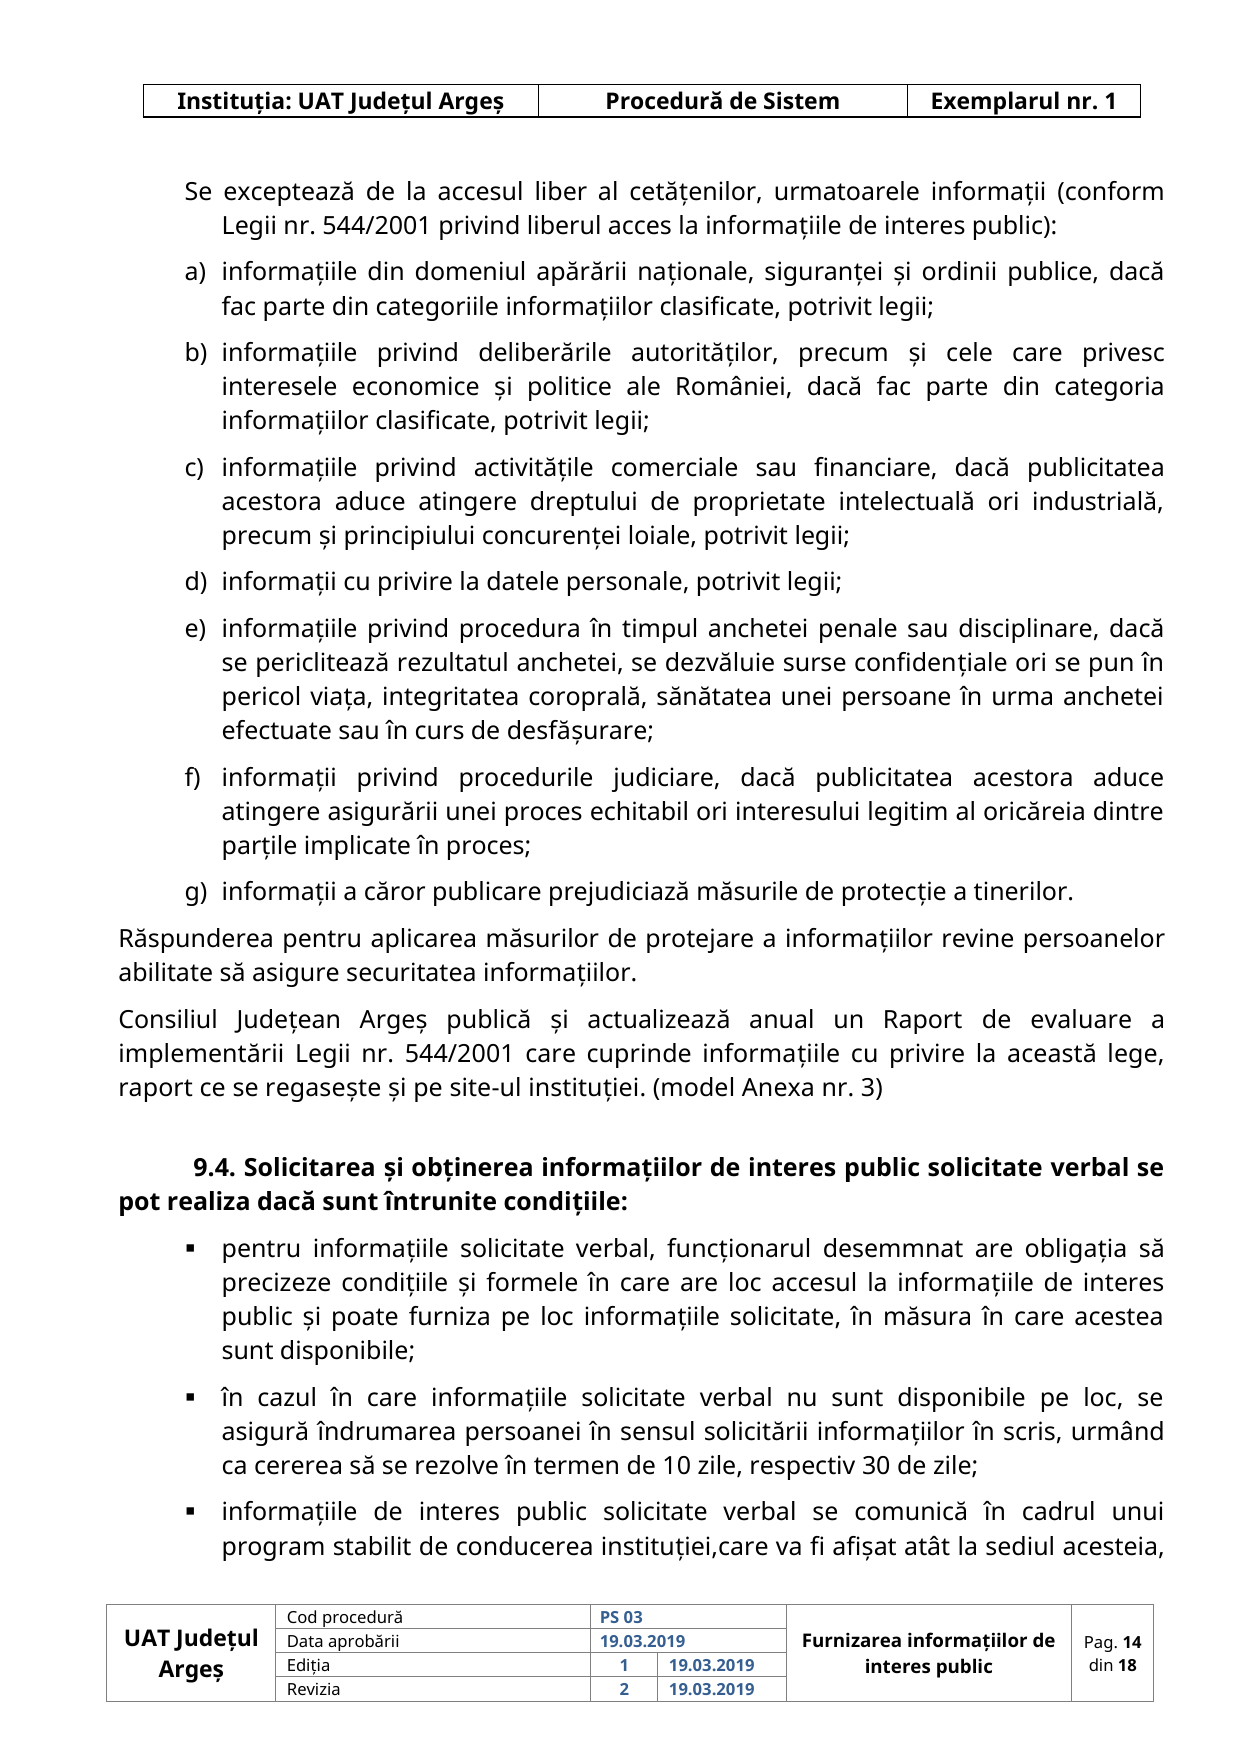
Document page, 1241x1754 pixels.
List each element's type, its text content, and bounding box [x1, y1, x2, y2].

text Consiliul Judeţean Argeş publică şi actualizează anual un Raport de evaluare a implementării Legii nr. 544/2001 care cuprinde informaţiile cu privire la această lege, raport ce se regaseşte şi pe site-ul instituţiei. (model Anexa nr. 3) [118, 1001, 1165, 1103]
list informaţiile privind procedura în timpul anchetei penale sau disciplinare, dacă se periclitează rezultatul anchetei, se dezvăluie surse confidenţiale ori se pun în pericol viaţa, integritatea coroprală, sănătatea unei persoane în urma anchetei efectuate sau în curs de desfăşurare; [184, 611, 1165, 747]
list în cazul în care informaţiile solicitate verbal nu sunt disponibile pe loc, se asigură îndrumarea persoanei în sensul solicitării informaţiilor în scris, urmând ca cererea să se rezolve în termen de 10 zile, respectiv 30 de zile; [184, 1379, 1165, 1482]
text 9.4. Solicitarea şi obţinerea informaţiilor de interes public solicitate verbal se pot realiza dacă sunt întrunite condiţiile: [118, 1150, 1165, 1218]
text Se exceptează de la accesul liber al cetăţenilor, urmatoarele informaţii (conform Legii nr. 544/2001 privind liberul acces la informaţiile de interes public): [184, 173, 1165, 242]
list informaţii a căror publicare prejudiciază măsurile de protecţie a tinerilor. [184, 874, 1165, 908]
list informaţiile privind activităţile comerciale sau financiare, dacă publicitatea acestora aduce atingere dreptului de proprietate intelectuală ori industrială, precum şi principiului concurenţei loiale, potrivit legii; [184, 449, 1165, 552]
text Răspunderea pentru aplicarea măsurilor de protejare a informaţiilor revine persoanelor abilitate să asigure securitatea informaţiilor. [118, 921, 1165, 989]
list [184, 1494, 1165, 1562]
list informaţiile din domeniul apărării naţionale, siguranţei şi ordinii publice, dacă fac parte din categoriile informaţiilor clasificate, potrivit legii; [184, 254, 1165, 322]
list informaţii privind procedurile judiciare, dacă publicitatea acestora aduce atingere asigurării unei proces echitabil ori interesului legitim al oricăreia dintre parţile implicate în proces; [184, 759, 1165, 862]
list informaţii cu privire la datele personale, potrivit legii; [184, 564, 1165, 598]
list informaţiile privind deliberările autorităţilor, precum şi cele care privesc interesele economice şi politice ale României, dacă fac parte din categoria informaţiilor clasificate, potrivit legii; [184, 335, 1165, 437]
list pentru informaţiile solicitate verbal, funcţionarul desemmnat are obligaţia să precizeze condiţiile şi formele în care are loc accesul la informaţiile de interes public şi poate furniza pe loc informaţiile solicitate, în măsura în care acestea sunt disponibile; [184, 1231, 1165, 1367]
